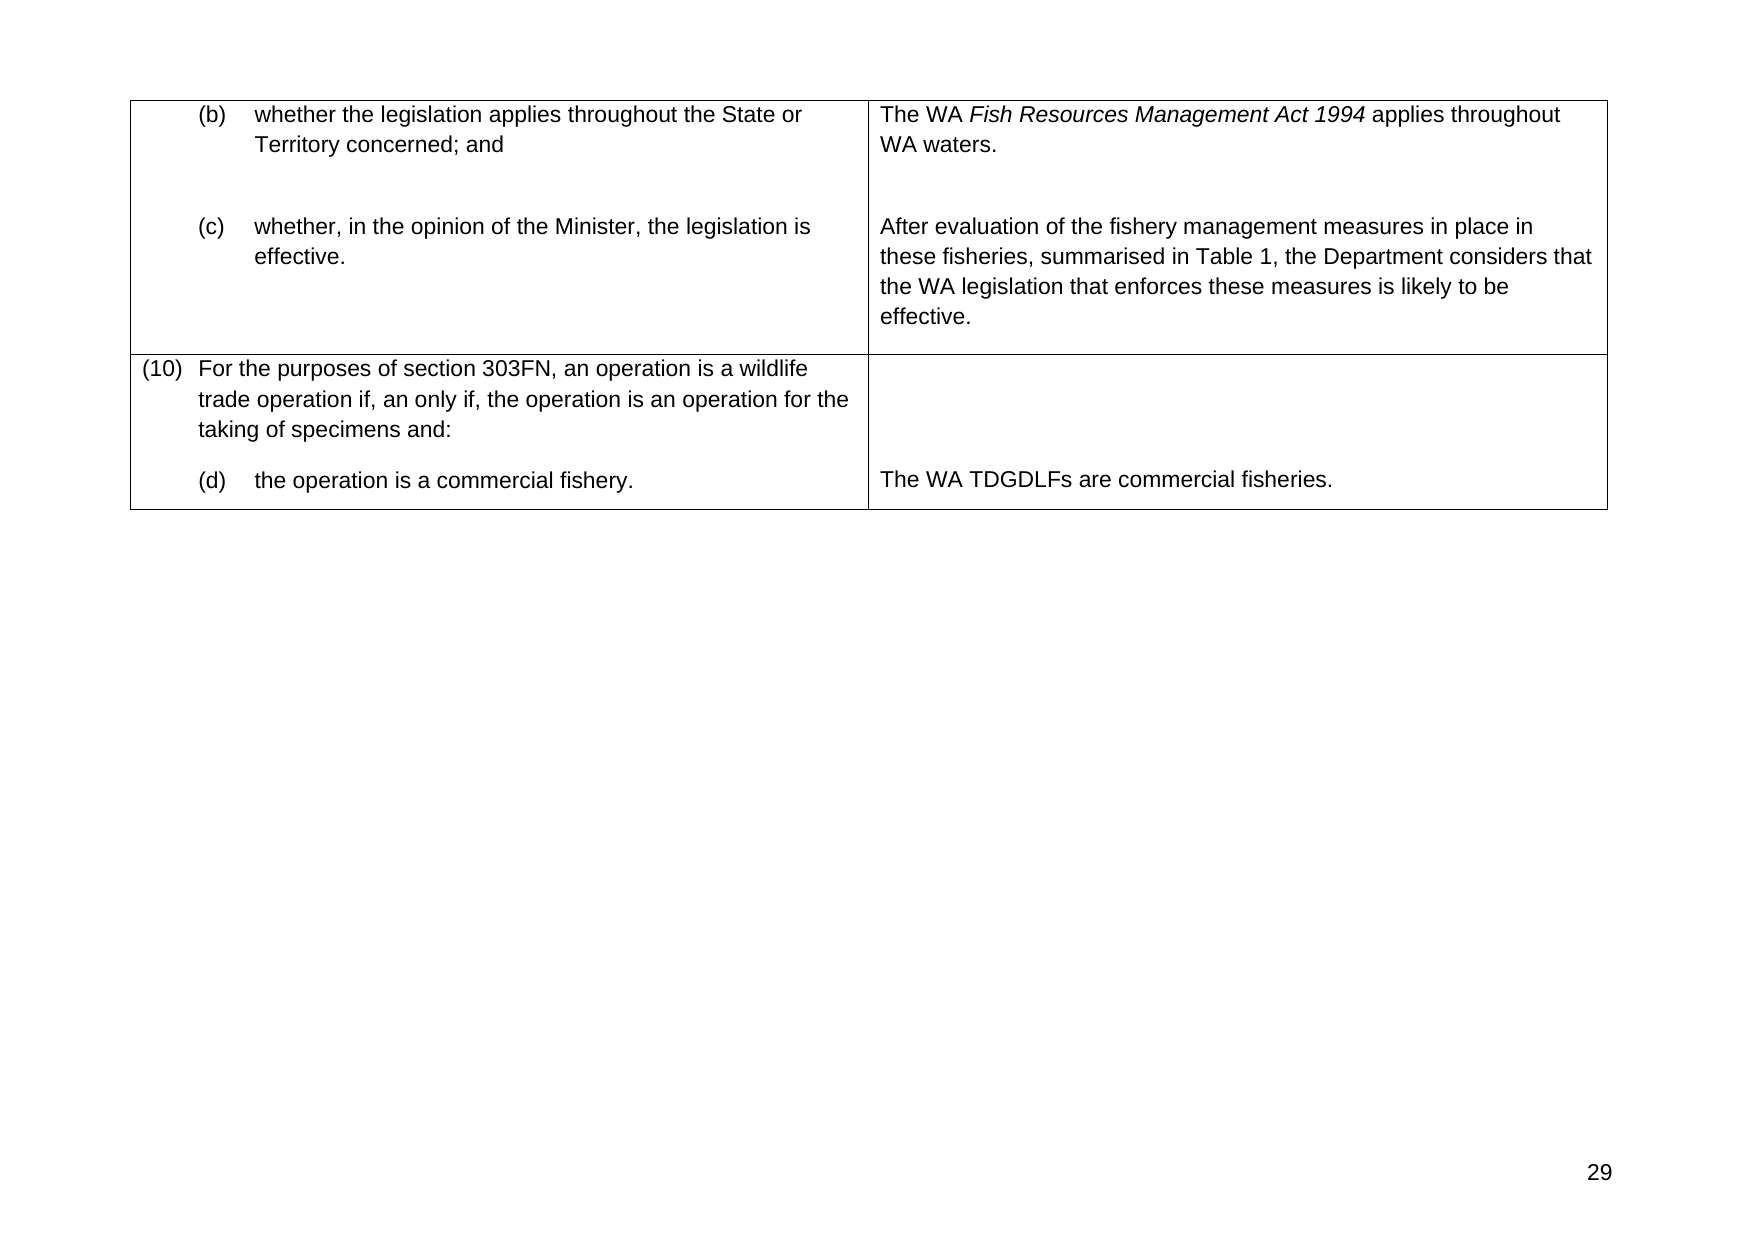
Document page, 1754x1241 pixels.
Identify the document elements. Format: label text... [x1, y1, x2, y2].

table_cell (10) For the purposes of section 303FN, an operation is a wildlife trade operation if, an only if, the operation is an operation for the taking of specimens and: the operation is a commercial fishery. [131, 355, 868, 508]
table_cell The WA TDGDLFs are commercial fisheries. [869, 355, 1607, 508]
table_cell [869, 101, 1607, 354]
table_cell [131, 101, 868, 354]
